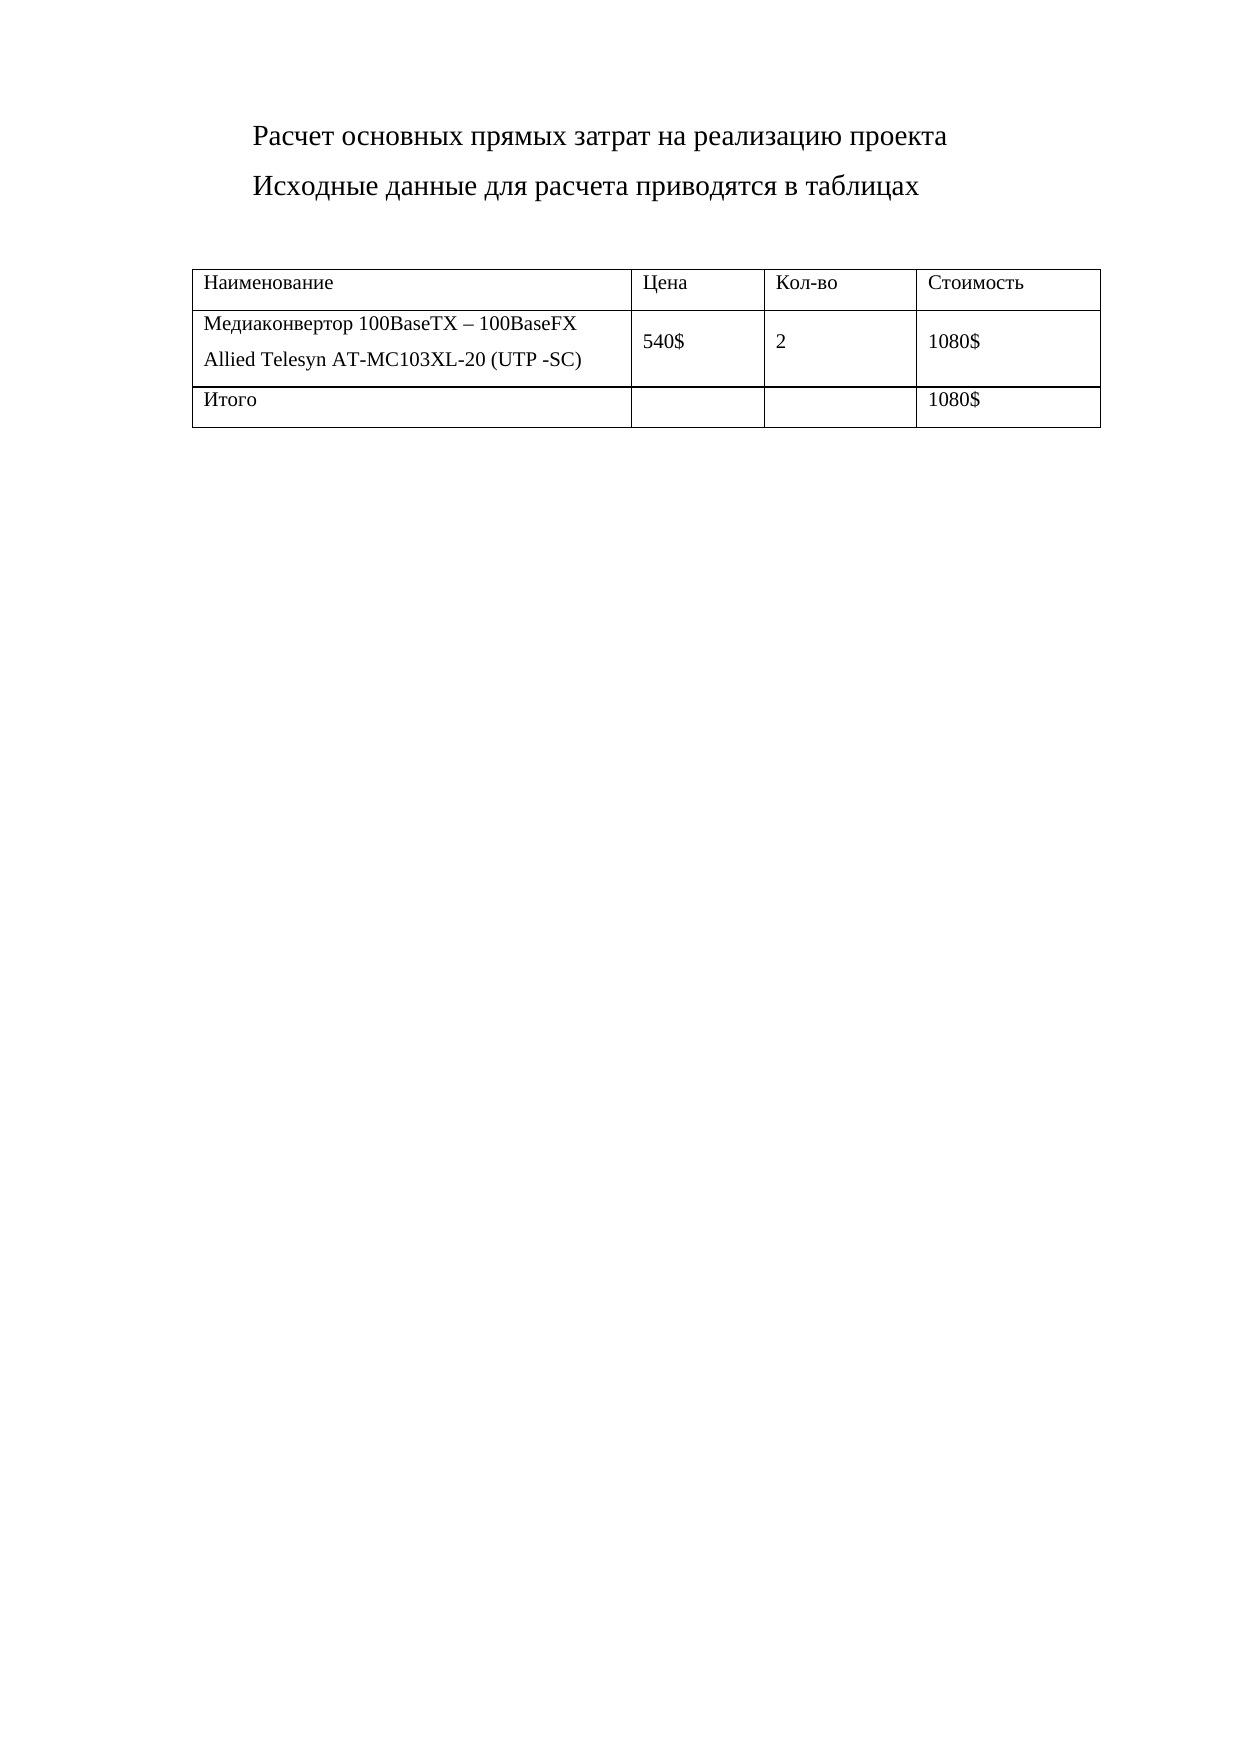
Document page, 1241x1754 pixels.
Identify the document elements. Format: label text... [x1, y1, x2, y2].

table_header Цена [632, 270, 764, 310]
table_header Кол-во [765, 270, 916, 310]
text Исходные данные для расчета приводятся в таблицах [177, 168, 1152, 202]
table_cell 540$ [632, 311, 764, 386]
table_cell [765, 388, 916, 427]
table_cell Медиаконвертор 100BaseTX – 100BaseFX Allied Telesyn AT-MC103XL-20 (UTP -SC) [193, 311, 631, 386]
table_cell 1080$ [917, 388, 1100, 427]
table_header Стоимость [917, 270, 1100, 310]
table_cell Итого [193, 388, 631, 427]
table_cell 1080$ [917, 311, 1100, 386]
table_cell 2 [765, 311, 916, 386]
table_cell [632, 388, 764, 427]
table_header Наименование [193, 270, 631, 310]
subtitle Расчет основных прямых затрат на реализацию проекта [177, 118, 1152, 152]
